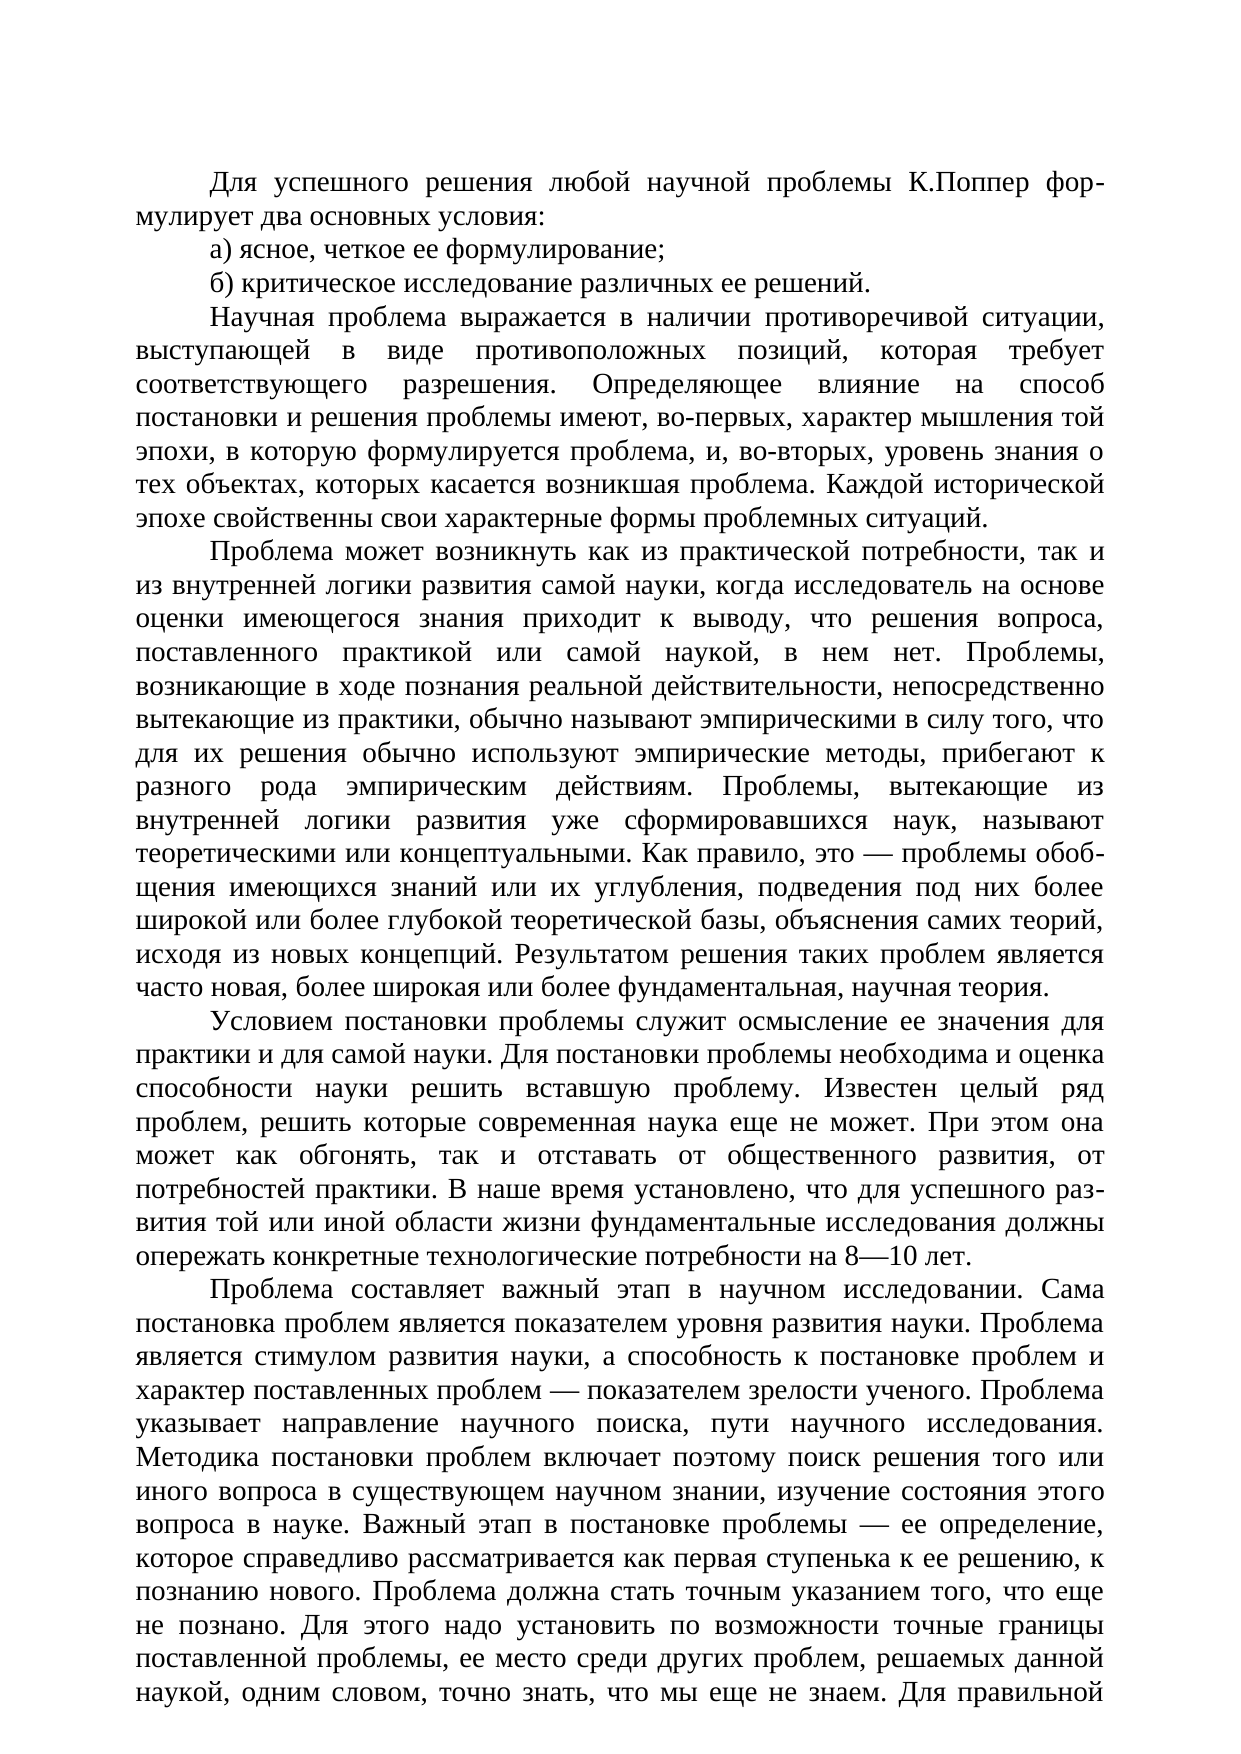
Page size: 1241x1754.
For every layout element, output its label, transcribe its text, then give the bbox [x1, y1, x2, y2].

text Научная проблема выражается в наличии противоречивой ситуации, выступающей в виде противоположных позиций, которая требует соответствующего разрешения. Определяющее влияние на способ постановки и решения проблемы имеют, во-первых, характер мышления той эпохи, в которую формулируется проблема, и, во-вторых, уровень знания о тех объектах, которых касается возникшая проблема. Каждой исторической эпохе свойственны свои характерные формы проблемных ситуаций. [135, 299, 1105, 533]
text Проблема может возникнуть как из практической потребности, так и из внутренней логики развития самой науки, когда исследователь на основе оценки имеющегося знания приходит к выводу, что решения вопроса, поставленного практикой или самой наукой, в нем нет. Проблемы, возникающие в ходе познания реальной действительности, непосредственно вытекающие из практики, обычно называют эмпирическими в силу того, что для их решения обычно используют эмпирические методы, прибегают к разного рода эмпирическим действиям. Проблемы, вытекающие из внутренней логики развития уже сформировавшихся наук, называют теоретическими или концептуальными. Как правило, это — проблемы обобщения имеющихся знаний или их углубления, подведения под них более широкой или более глубокой теоретической базы, объяснения самих теорий, исходя из новых концепций. Результатом решения таких проблем является часто новая, более широкая или более фундаментальная, научная теория. [135, 533, 1105, 1003]
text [135, 1271, 1105, 1707]
text а) ясное, четкое ее формулирование; [135, 232, 1105, 265]
text б) критическое исследование различных ее решений. [135, 265, 1105, 299]
text Для успешного решения любой научной проблемы К.Поппер формулирует два основных условия: [135, 164, 1105, 232]
text Условием постановки проблемы служит осмысление ее значения для практики и для самой науки. Для постановки проблемы необходима и оценка способности науки решить вставшую проблему. Известен целый ряд проблем, решить которые современная наука еще не может. При этом она может как обгонять, так и отставать от общественного развития, от потребностей практики. В наше время установлено, что для успешного развития той или иной области жизни фундаментальные исследования должны опережать конкретные технологические потребности на 8—10 лет. [135, 1003, 1105, 1271]
